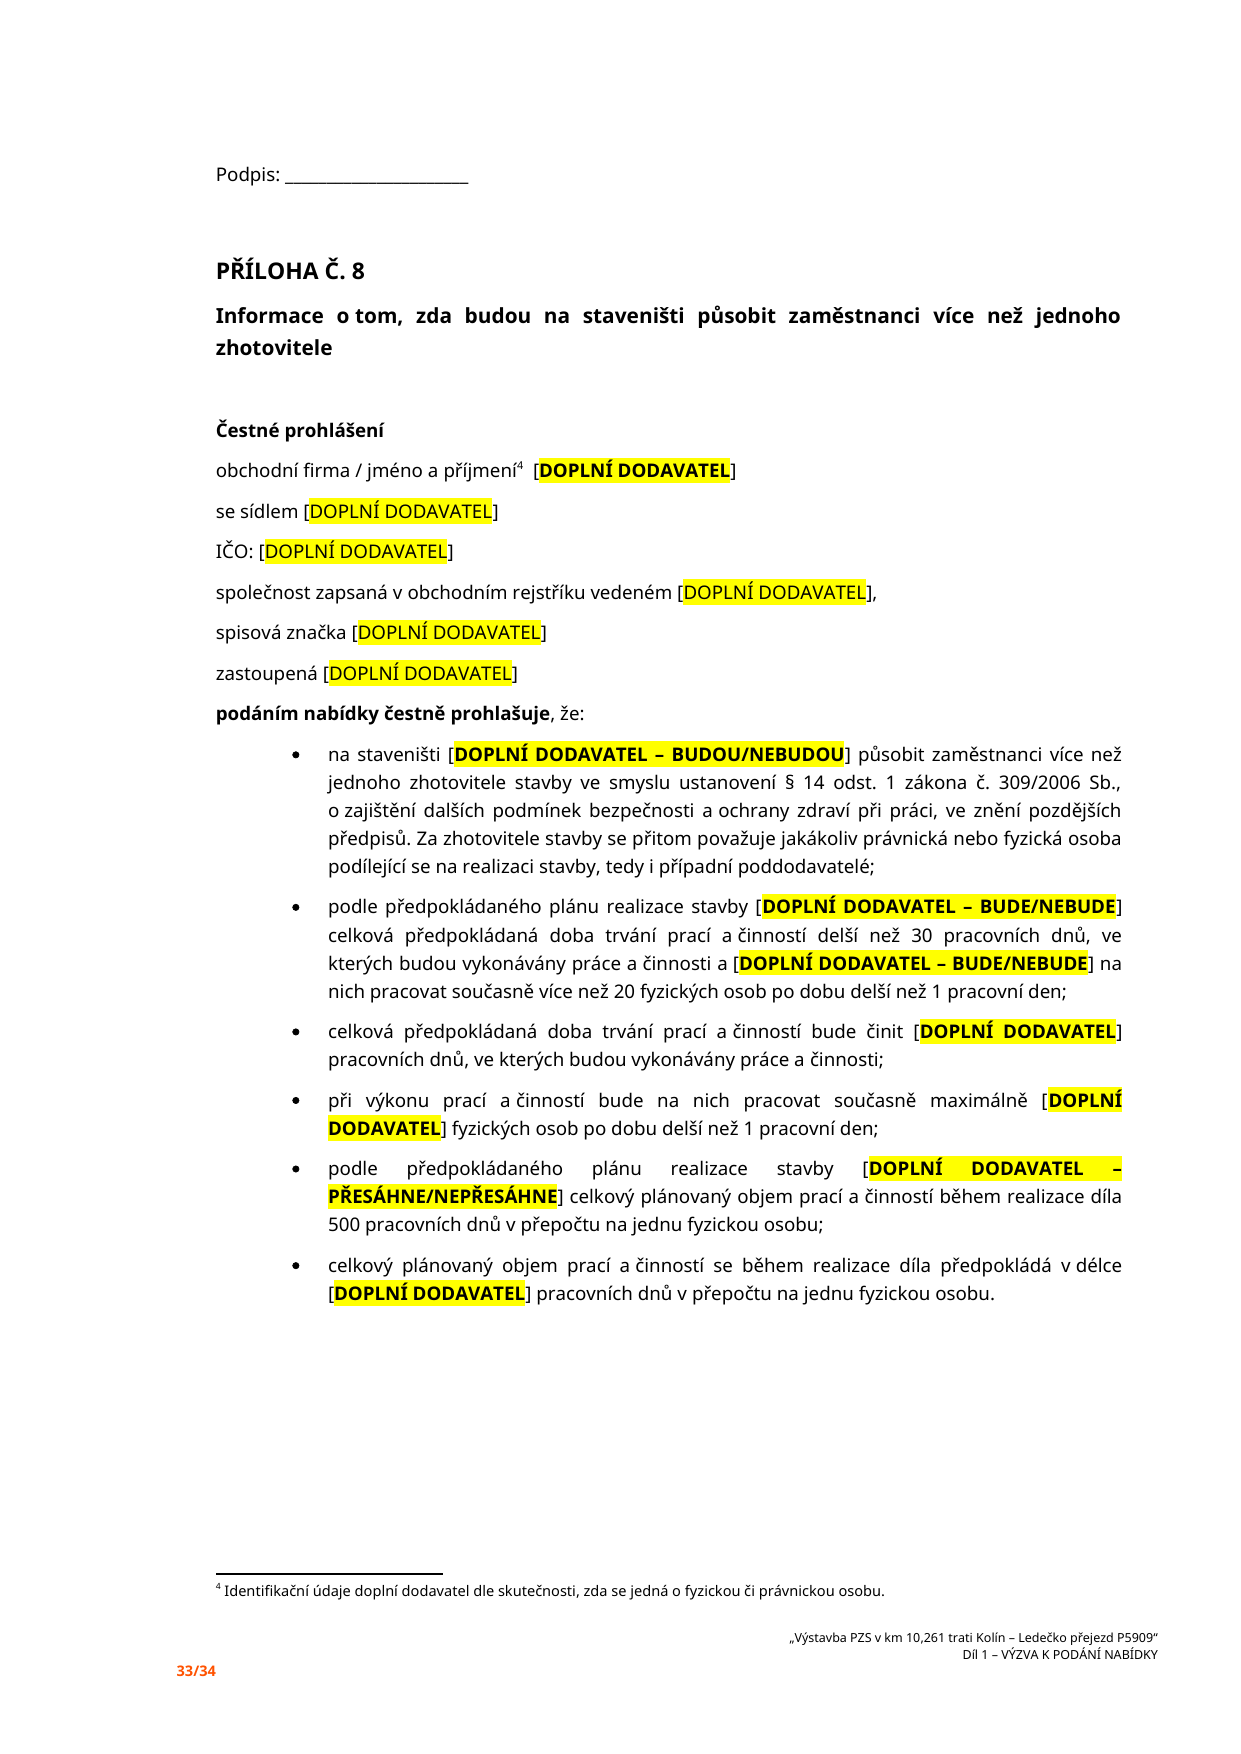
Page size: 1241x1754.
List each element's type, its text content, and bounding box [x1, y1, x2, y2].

text celková předpokládaná doba trvání prací a činností bude činit [DOPLNÍ DODAVATEL] pracovních dnů, ve kterých budou vykonávány práce a činnosti; [292, 1018, 1122, 1072]
text společnost zapsaná v obchodním rejstříku vedeném [DOPLNÍ DODAVATEL], [866, 579, 1122, 605]
text se sídlem [DOPLNÍ DODAVATEL] [216, 498, 309, 524]
text podle předpokládaného plánu realizace stavby [DOPLNÍ DODAVATEL – BUDE/NEBUDE] celková předpokládaná doba trvání prací a činností delší než 30 pracovních dnů, ve kterých budou vykonávány práce a činnosti a [DOPLNÍ DODAVATEL – BUDE/NEBUDE] na nich pracovat současně více než 20 fyzických osob po dobu delší než 1 pracovní den; [292, 894, 1122, 1003]
text podle předpokládaného plánu realizace stavby [DOPLNÍ DODAVATEL – PŘESÁHNE/NEPŘESÁHNE] celkový plánovaný objem prací a činností během realizace díla 500 pracovních dnů v přepočtu na jednu fyzickou osobu; [292, 1156, 1122, 1237]
text Čestné prohlášení [216, 417, 1122, 443]
text spisová značka [DOPLNÍ DODAVATEL] [541, 620, 1122, 645]
text IČO: [DOPLNÍ DODAVATEL] [447, 539, 1122, 564]
text se sídlem [DOPLNÍ DODAVATEL] [492, 498, 1122, 524]
text při výkonu prací a činností bude na nich pracovat současně maximálně [DOPLNÍ DODAVATEL] fyzických osob po dobu delší než 1 pracovní den; [292, 1087, 1122, 1141]
text zastoupená [DOPLNÍ DODAVATEL] [216, 660, 329, 686]
text společnost zapsaná v obchodním rejstříku vedeném [DOPLNÍ DODAVATEL], [216, 579, 683, 605]
text Informace o tom, zda budou na staveništi působit zaměstnanci více než jednoho zhotovitele [216, 302, 1122, 361]
text Podpis: ______________________ [216, 161, 1122, 187]
text Příloha č. 8 [216, 255, 1122, 286]
text spisová značka [DOPLNÍ DODAVATEL] [216, 620, 358, 645]
text na staveništi [DOPLNÍ DODAVATEL – BUDOU/NEBUDOU] působit zaměstnanci více než jednoho zhotovitele stavby ve smyslu ustanovení § 14 odst. 1 zákona č. 309/2006 Sb., o zajištění dalších podmínek bezpečnosti a ochrany zdraví při práci, ve znění pozdějších předpisů. Za zhotovitele stavby se přitom považuje jakákoliv právnická nebo fyzická osoba podílející se na realizaci stavby, tedy i případní poddodavatelé; [292, 741, 1122, 879]
text podáním nabídky čestně prohlašuje, že: [216, 701, 1122, 726]
text zastoupená [DOPLNÍ DODAVATEL] [512, 660, 1122, 686]
text obchodní firma / jméno a příjmení [DOPLNÍ DODAVATEL] [730, 458, 1122, 483]
text obchodní firma / jméno a příjmení [DOPLNÍ DODAVATEL] [216, 458, 539, 483]
text celkový plánovaný objem prací a činností se během realizace díla předpokládá v délce [DOPLNÍ DODAVATEL] pracovních dnů v přepočtu na jednu fyzickou osobu. [292, 1252, 1122, 1306]
